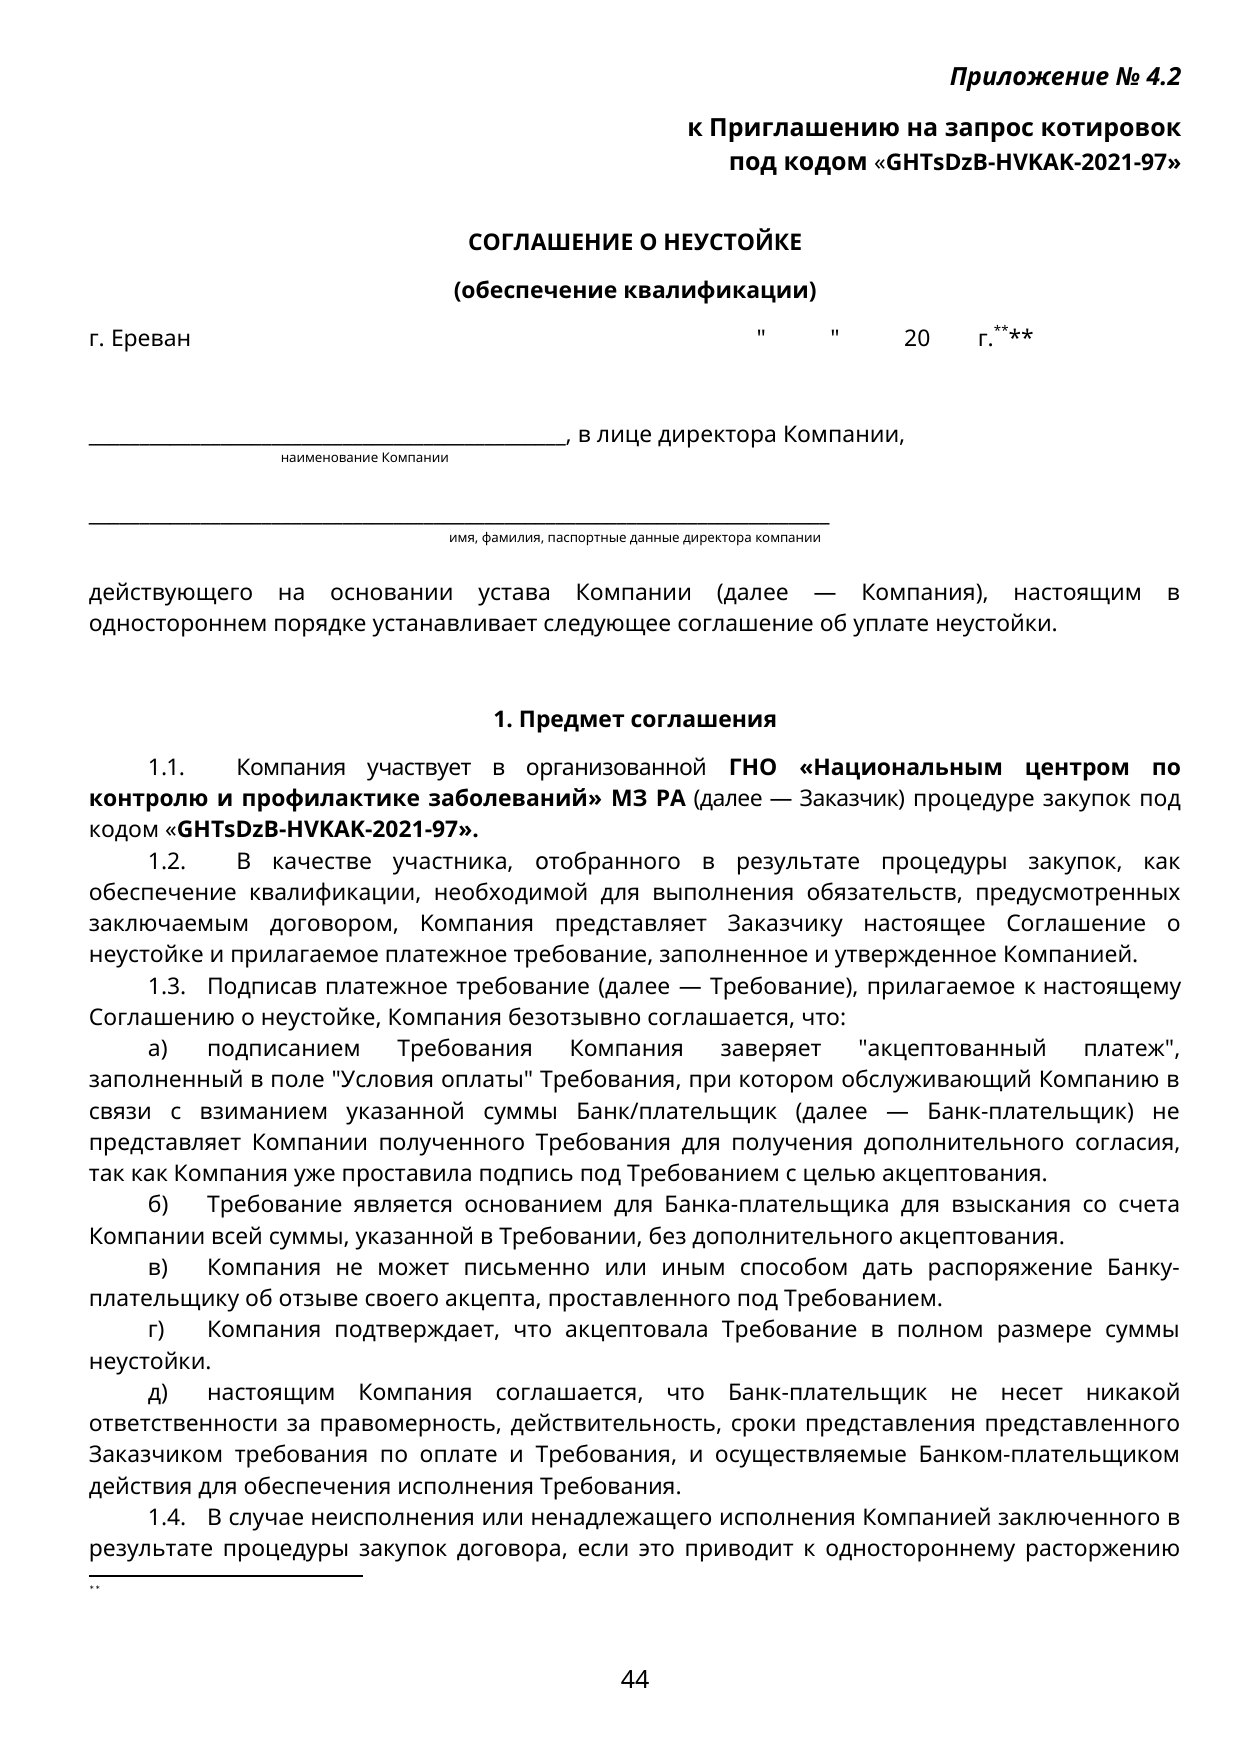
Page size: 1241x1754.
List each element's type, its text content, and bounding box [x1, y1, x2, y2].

table_header г. Ереван [78, 322, 576, 369]
text к Приглашению на запрос котировок под кодом «GHTsDzB-HVKAK-2021-97» [89, 110, 1181, 178]
text Приложение № 4.2 [89, 59, 1181, 93]
text СОГЛАШЕНИЕ О НЕУСТОЙКЕ [89, 226, 1181, 257]
text _________________________________________________________________________ [89, 497, 1181, 528]
text действующего на основании устава Компании (далее — Компания), настоящим в одностороннем порядке устанавливает следующее соглашение об уплате неустойки. [89, 576, 1181, 638]
text 1.2. В качестве участника, օтобранного в результате процедуры закупок, как обеспечение квалификации, необходимой для выполнения обязательств, предусмотренных заключаемым договором, Kомпания представляет Заказчику настоящее Соглашение о неустойке и прилагаемое платежное требование, заполненное и утвержденное Компанией. [89, 844, 1181, 969]
text в) Компания не может письменно или иным способом дать распоряжение Банку-плательщику об отзыве своего акцепта, проставленного под Требованием. [89, 1251, 1181, 1313]
text а) подписанием Требования Компания заверяет "акцептованный платеж", заполненный в поле "Условия оплаты" Требования, при котором обслуживающий Компанию в связи с взиманием указанной суммы Банк/плательщик (далее — Банк-плательщик) не представляет Компании полученного Требования для получения дополнительного согласия, так как Компания уже проставила подпись под Требованием с целью акцептования. [89, 1032, 1181, 1188]
text г) Компания подтверждает, что акцептовала Требование в полном размере суммы неустойки. [89, 1313, 1181, 1376]
text (обеспечение квалификации) [89, 274, 1181, 305]
text б) Требование является основанием для Банка-плательщика для взыскания со счета Компании всей суммы, указанной в Требовании, без дополнительного акцептования. [89, 1188, 1181, 1251]
text наименование Компании [281, 449, 1181, 480]
text имя, фамилия, паспортные данные директора компании [89, 528, 1181, 559]
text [89, 1501, 1181, 1563]
text _______________________________________________, в лице директора Компании, [89, 417, 1181, 449]
text 1.1. Компания участвует в организованной ГНО «Национальным центром по контролю и профилактике заболеваний» МЗ РА (далее — Заказчик) процедуре закупок под кодом «GHTsDzB-HVKAK-2021-97». [89, 751, 1181, 844]
text д) настоящим Компания соглашается, что Банк-плательщик не несет никакой ответственности за правомерность, действительность, сроки представления представленного Заказчиком требования по оплате и Требования, и осуществляемые Банком-плательщиком действия для обеспечения исполнения Требования. [89, 1376, 1181, 1501]
text 1.3. Подписав платежное требование (далее — Требование), прилагаемое к настоящему Соглашению о неустойке, Компания безотзывно соглашается, что: [89, 969, 1181, 1032]
text 1. Предмет соглашения [89, 703, 1181, 734]
table_header " " 20 г.** [576, 322, 1045, 369]
